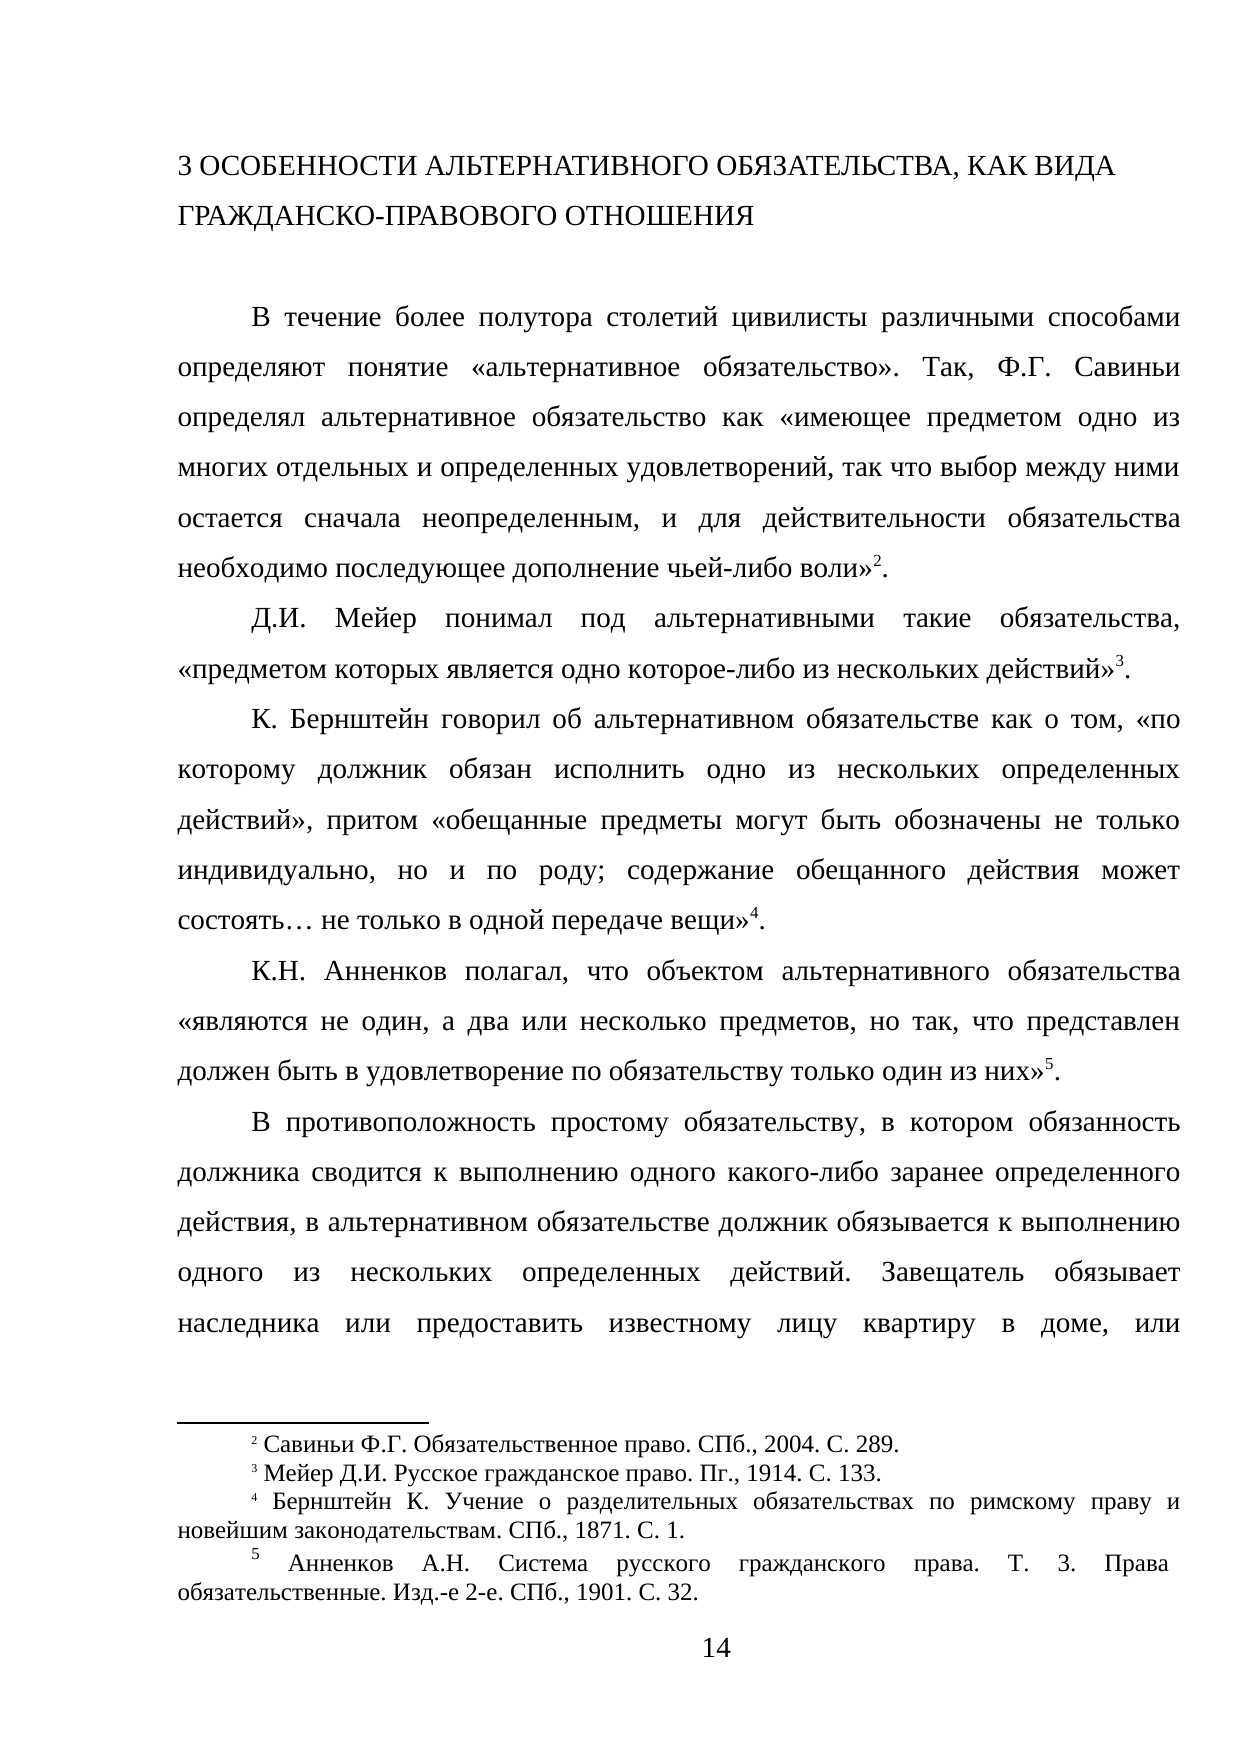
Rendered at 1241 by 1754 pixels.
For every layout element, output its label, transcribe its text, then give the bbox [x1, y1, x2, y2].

text В течение более полутора столетий цивилисты различными способами определяют понятие «альтернативное обязательство». Так, Ф.Г. Савиньи определял альтернативное обязательство как «имеющее предметом одно из многих отдельных и определенных удовлетворений, так что выбор между ними остается сначала неопределенным, и для действительности обязательства необходимо последующее дополнение чьей-либо воли». [177, 299, 1181, 584]
text Д.И. Мейер понимал под альтернативными такие обязательства, «предметом которых является одно которое-либо из нескольких действий». [177, 601, 1181, 684]
text К. Бернштейн говорил об альтернативном обязательстве как о том, «по которому должник обязан исполнить одно из нескольких определенных действий», притом «обещанные предметы могут быть обозначены не только индивидуально, но и по роду; содержание обещанного действия может состоять… не только в одной передаче вещи». [177, 701, 1181, 936]
subtitle 3 ОСОБЕННОСТИ АЛЬТЕРНАТИВНОГО ОБЯЗАТЕЛЬСТВА, КАК ВИДА ГРАЖДАНСКО-ПРАВОВОГО ОТНОШЕНИЯ [177, 148, 1181, 232]
text К.Н. Анненков полагал, что объектом альтернативного обязательства «являются не один, а два или несколько предметов, но так, что представлен должен быть в удовлетворение по обязательству только один из них». [177, 953, 1181, 1087]
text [177, 1104, 1181, 1338]
